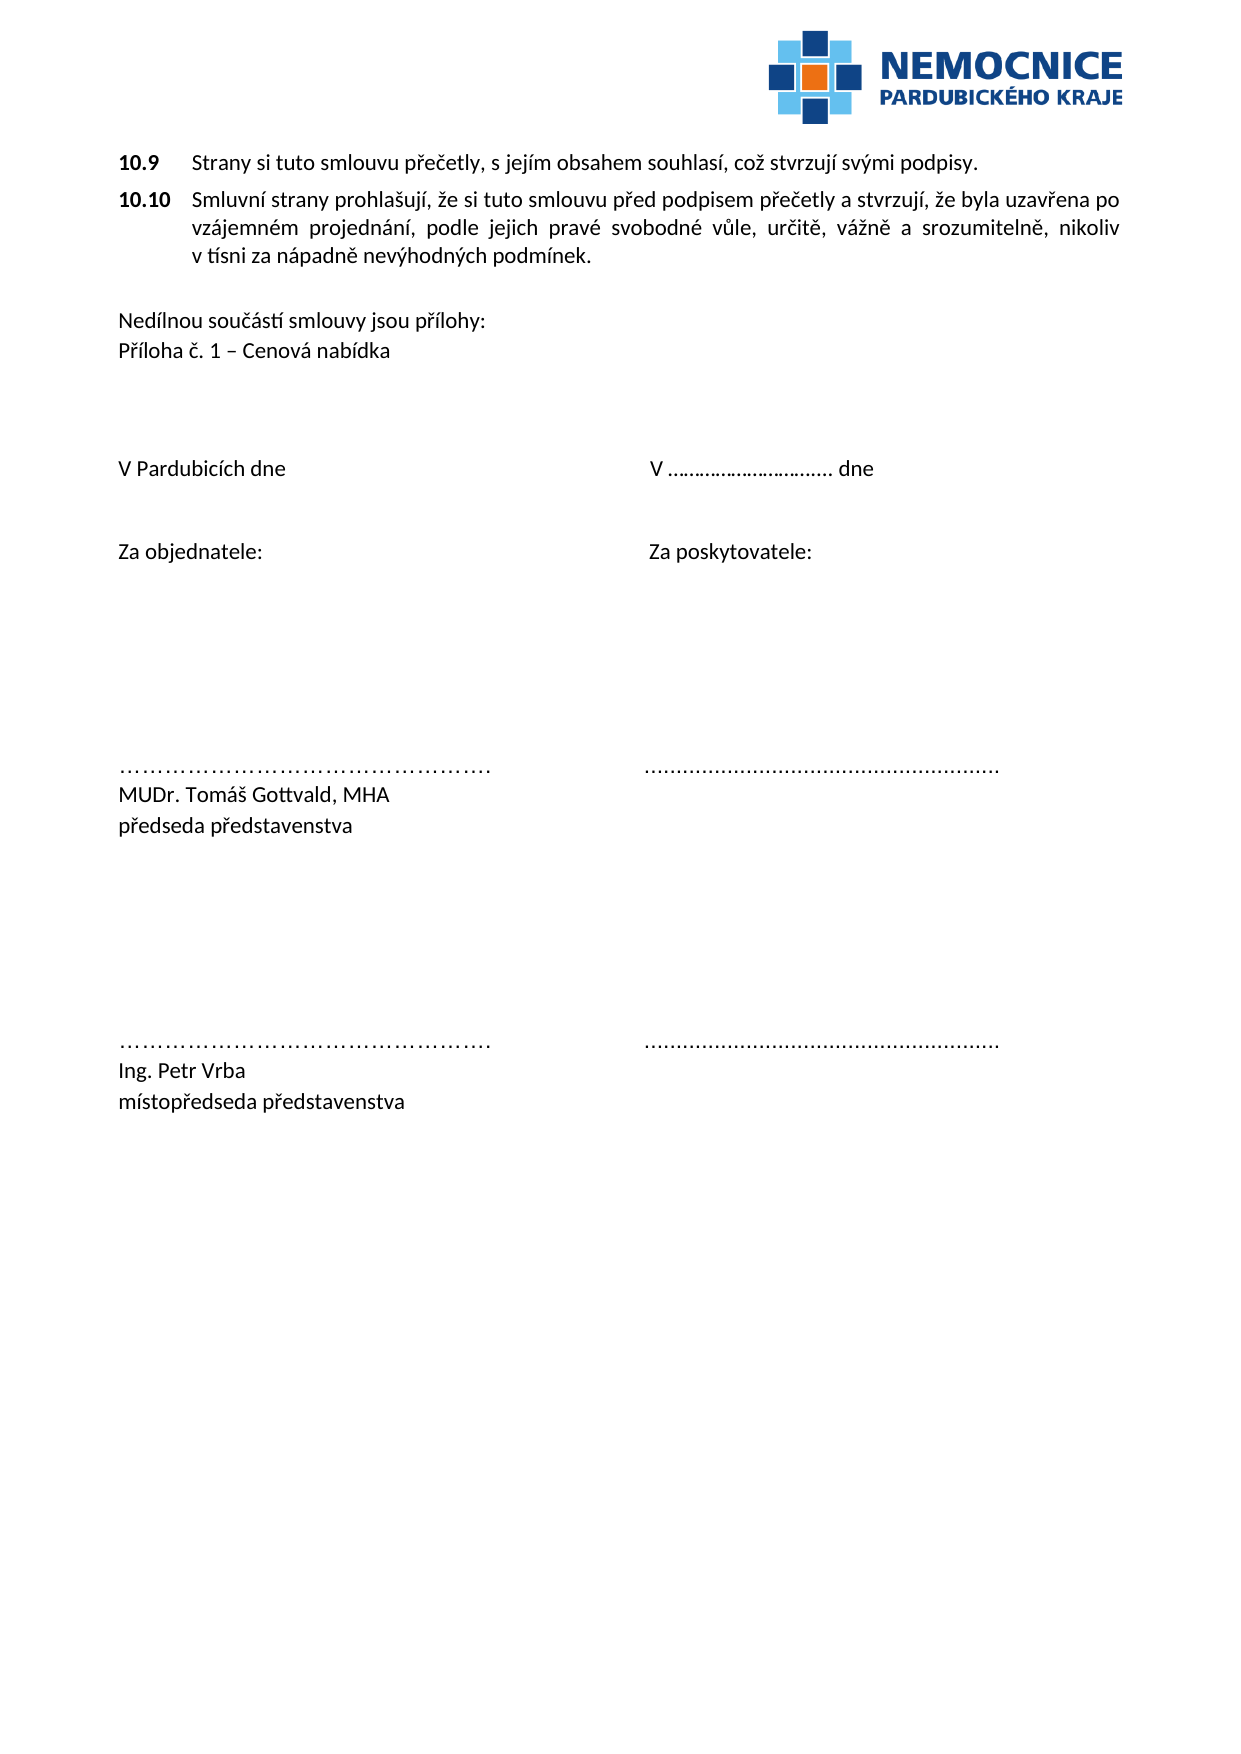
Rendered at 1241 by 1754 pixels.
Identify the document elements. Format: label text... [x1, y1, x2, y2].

text 10.10 Smluvní strany prohlašují, že si tuto smlouvu před podpisem přečetly a stvrzují, že byla uzavřena po vzájemném projednání, podle jejich pravé svobodné vůle, určitě, vážně a srozumitelně, nikoliv v tísni za nápadně nevýhodných podmínek. [118, 185, 1122, 269]
text 10.9 Strany si tuto smlouvu přečetly, s jejím obsahem souhlasí, což stvrzují svými podpisy. [118, 148, 1122, 176]
text Za objednatele: Za poskytovatele: [118, 537, 1122, 565]
text Nedílnou součástí smlouvy jsou přílohy: [118, 306, 1122, 334]
text …………………………………………. ........................................................ [118, 752, 1122, 778]
text Ing. Petr Vrba [118, 1056, 1122, 1084]
picture [767, 29, 1123, 125]
text místopředseda představenstva [118, 1087, 1122, 1115]
text Příloha č. 1 – Cenová nabídka [118, 336, 1122, 364]
text …………………………………………. ........................................................ [118, 1027, 1122, 1054]
text V Pardubicích dne V ……………………….... dne [118, 454, 1122, 482]
text MUDr. Tomáš Gottvald, MHA [118, 781, 1122, 809]
text předseda představenstva [118, 811, 1122, 839]
